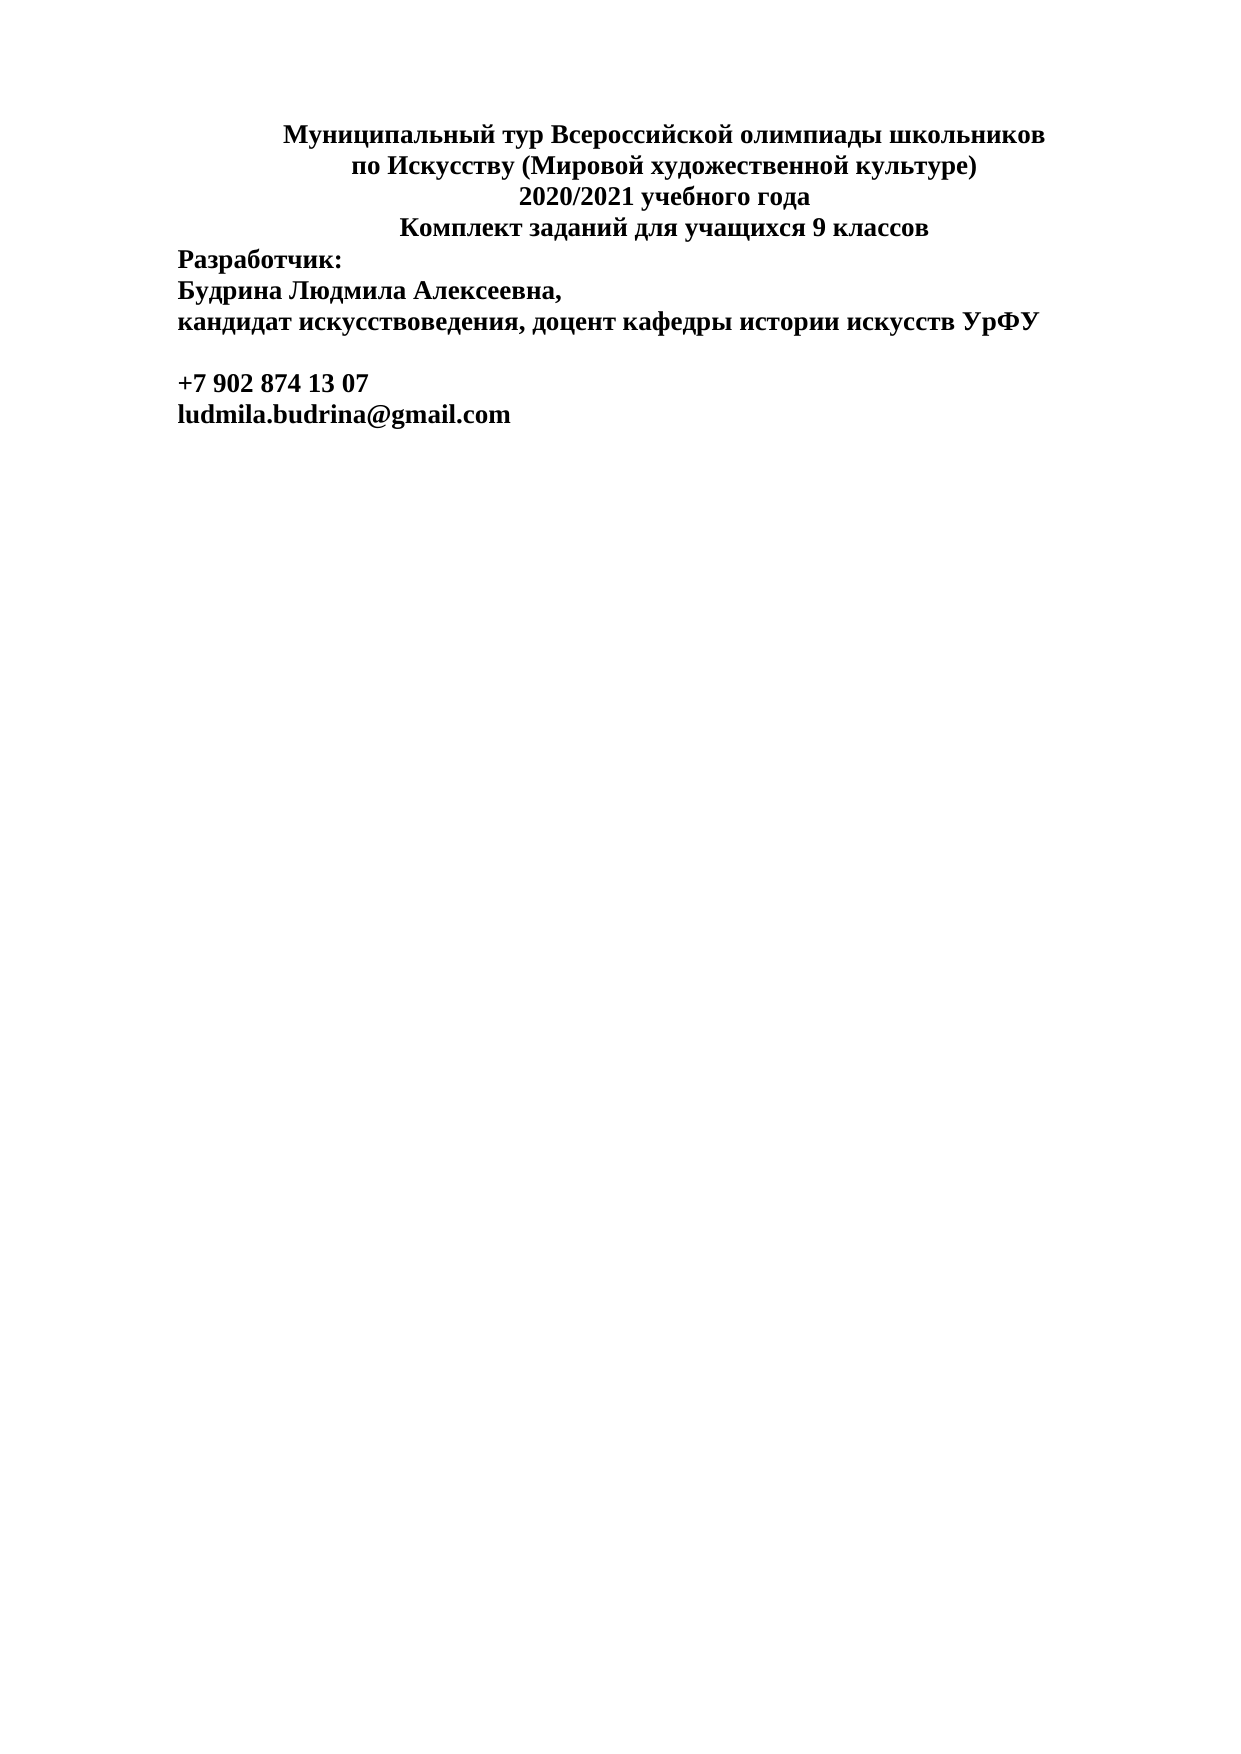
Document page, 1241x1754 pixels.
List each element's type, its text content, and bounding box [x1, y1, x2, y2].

text Комплект заданий для учащихся 9 классов [177, 212, 1152, 243]
text кандидат искусствоведения, доцент кафедры истории искусств УрФУ [177, 305, 1152, 336]
text Будрина Людмила Алексеевна, [177, 274, 1152, 305]
text ludmila.budrina@gmail.com [177, 398, 1152, 429]
text Муниципальный тур Всероссийской олимпиады школьников [177, 118, 1152, 149]
text Разработчик: [177, 243, 1152, 274]
text 2020/2021 учебного года [177, 180, 1152, 212]
text +7 902 874 13 07 [177, 367, 1152, 398]
text по Искусству (Мировой художественной культуре) [177, 149, 1152, 180]
